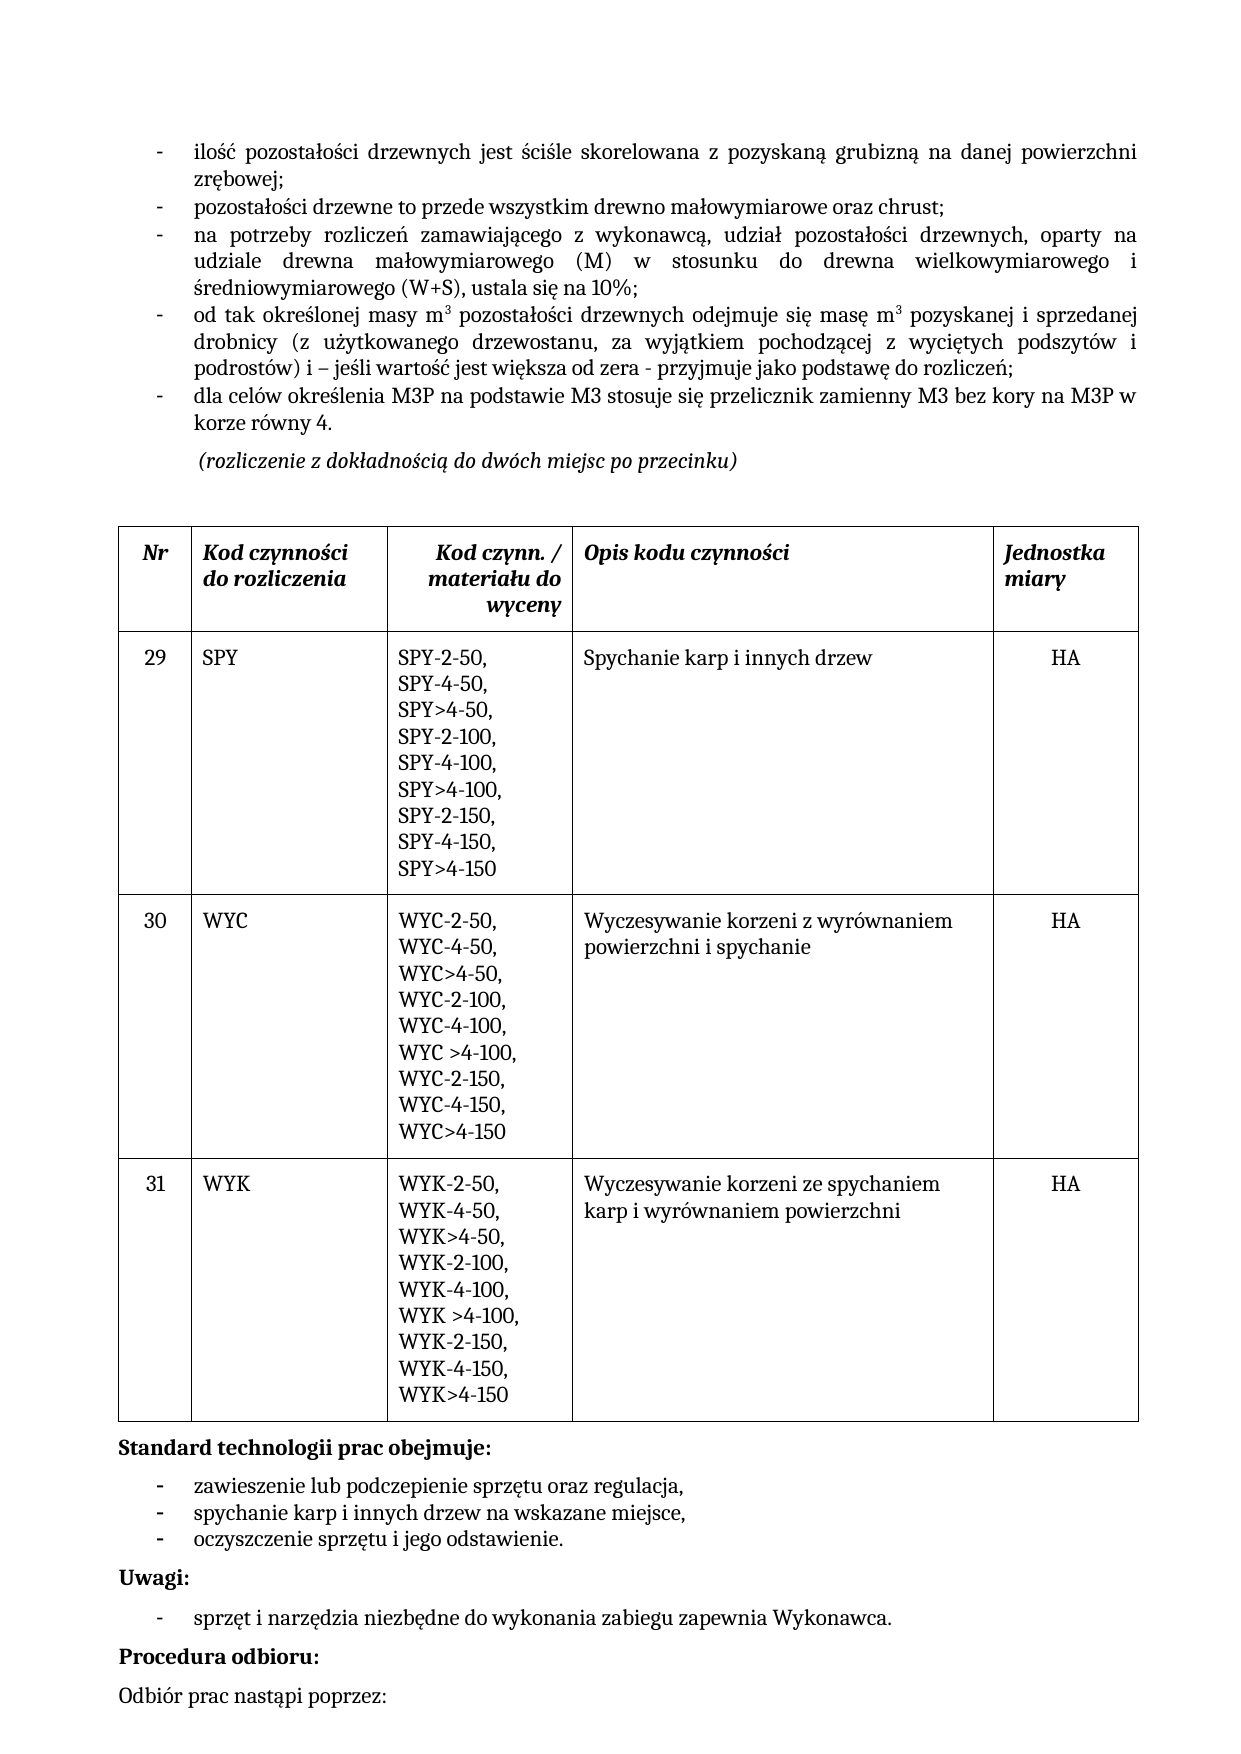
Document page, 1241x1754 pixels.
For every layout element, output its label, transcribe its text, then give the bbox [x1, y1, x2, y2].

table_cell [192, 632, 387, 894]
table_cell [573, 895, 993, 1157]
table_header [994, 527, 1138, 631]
list pozostałości drzewne to przede wszystkim drewno małowymiarowe oraz chrust; [156, 192, 1138, 220]
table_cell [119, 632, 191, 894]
list ilość pozostałości drzewnych jest ściśle skorelowana z pozyskaną grubizną na danej powierzchni zrębowej; [156, 137, 1138, 192]
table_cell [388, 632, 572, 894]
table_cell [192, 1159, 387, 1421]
list dla celów określenia M3P na podstawie M3 stosuje się przelicznik zamienny M3 bez kory na M3P w korze równy 4. [156, 381, 1138, 436]
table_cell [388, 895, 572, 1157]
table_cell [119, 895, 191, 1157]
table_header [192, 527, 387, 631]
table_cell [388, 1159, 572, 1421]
text (rozliczenie z dokładnością do dwóch miejsc po przecinku) [119, 448, 1138, 474]
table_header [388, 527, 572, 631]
text Standard technologii prac obejmuje: [119, 1434, 1138, 1461]
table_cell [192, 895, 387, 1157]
list oczyszczenie sprzętu i jego odstawienie. [156, 1526, 1138, 1552]
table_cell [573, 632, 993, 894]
list na potrzeby rozliczeń zamawiającego z wykonawcą, udział pozostałości drzewnych, oparty na udziale drewna małowymiarowego (M) w stosunku do drewna wielkowymiarowego i średniowymiarowego (W+S), ustala się na 10%; [156, 220, 1138, 301]
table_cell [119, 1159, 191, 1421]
text Procedura odbioru: [119, 1644, 1138, 1670]
text Uwagi: [119, 1565, 1138, 1591]
text Odbiór prac nastąpi poprzez: [119, 1683, 1138, 1709]
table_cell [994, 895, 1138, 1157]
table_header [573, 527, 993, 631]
list zawieszenie lub podczepienie sprzętu oraz regulacja, [156, 1473, 1138, 1499]
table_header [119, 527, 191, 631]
list sprzęt i narzędzia niezbędne do wykonania zabiegu zapewnia Wykonawca. [156, 1603, 1138, 1632]
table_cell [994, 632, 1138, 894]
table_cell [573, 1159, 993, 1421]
list spychanie karp i innych drzew na wskazane miejsce, [156, 1499, 1138, 1526]
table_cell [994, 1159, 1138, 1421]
list od tak określonej masy m3 pozostałości drzewnych odejmuje się masę m3 pozyskanej i sprzedanej drobnicy (z użytkowanego drzewostanu, za wyjątkiem pochodzącej z wyciętych podszytów i podrostów) i – jeśli wartość jest większa od zera - przyjmuje jako podstawę do rozliczeń; [156, 301, 1138, 381]
